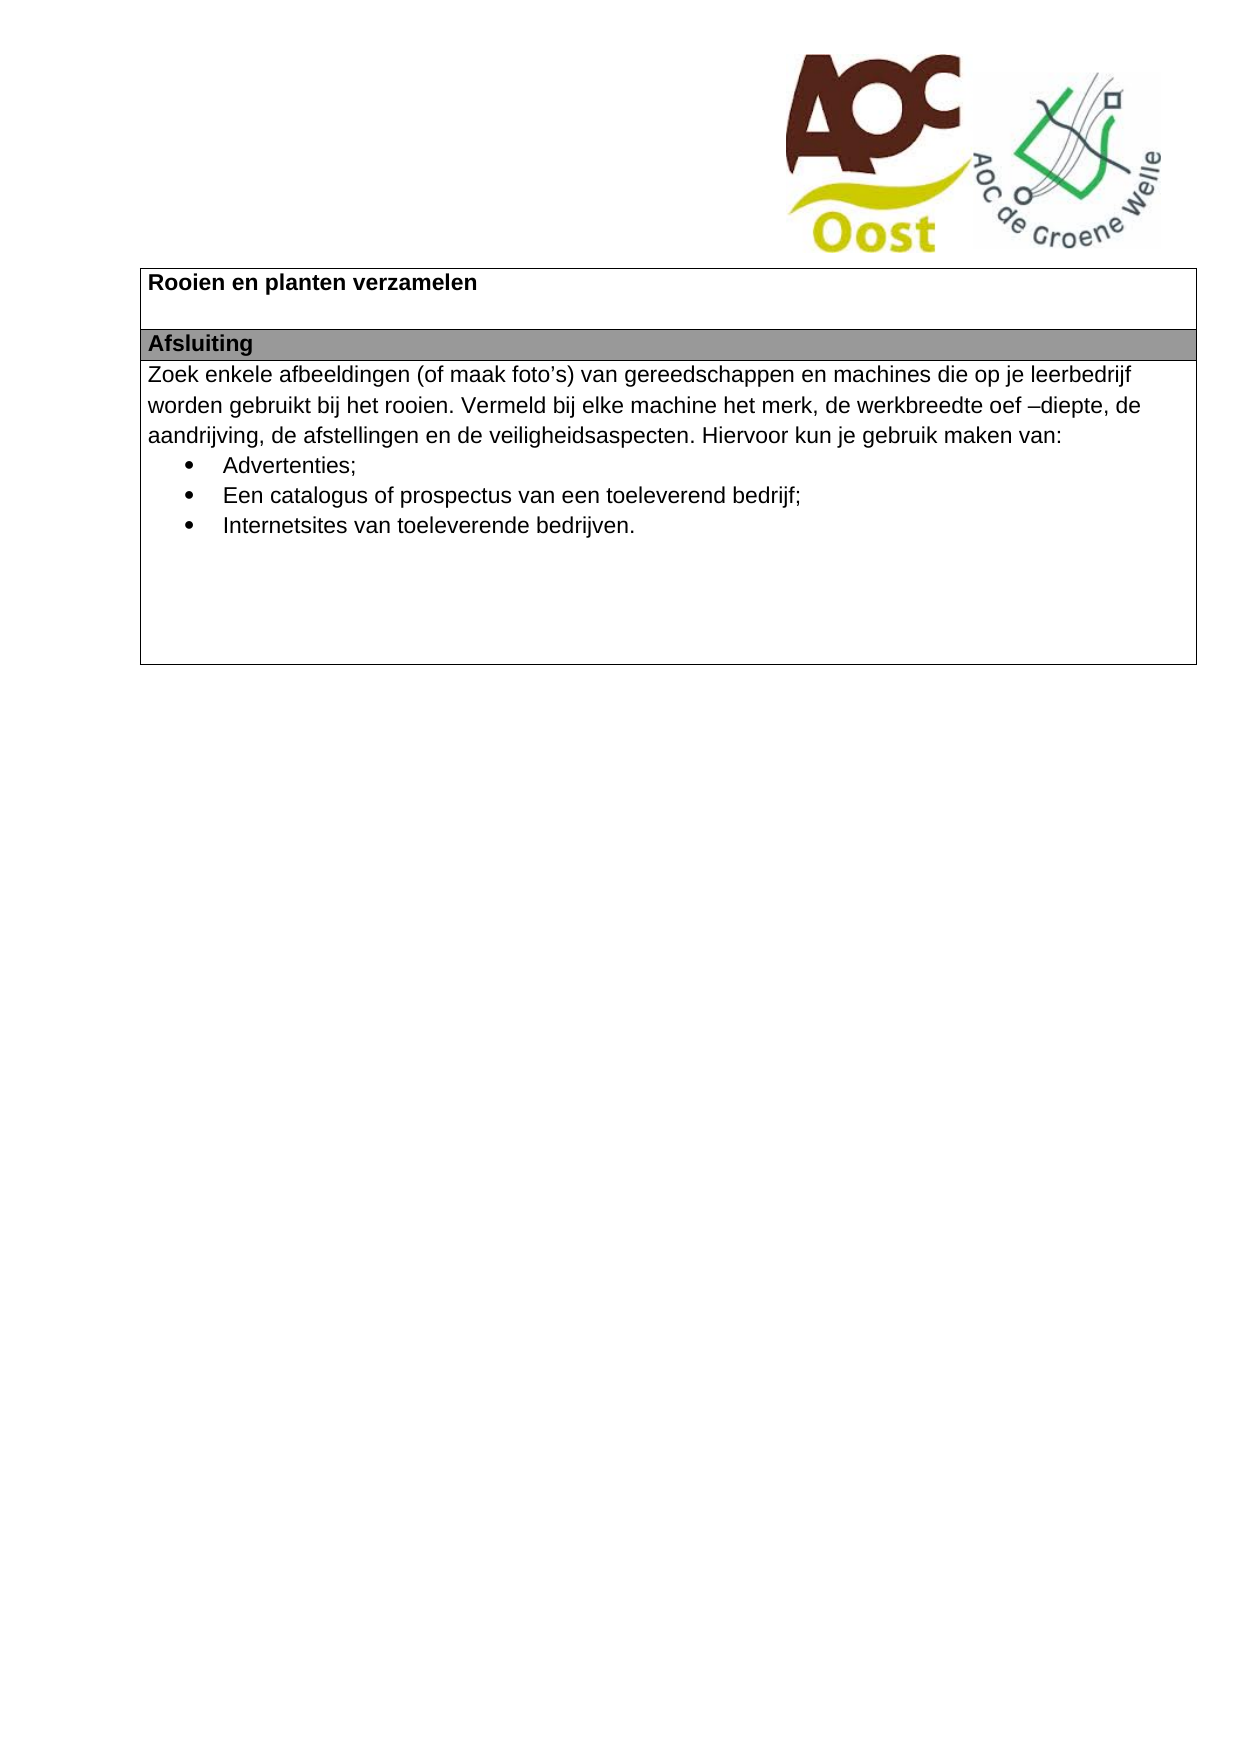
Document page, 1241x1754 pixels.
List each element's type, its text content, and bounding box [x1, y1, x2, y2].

picture [786, 54, 1168, 267]
table_cell Zoek enkele afbeeldingen (of maak foto’s) van gereedschappen en machines die op je leerbedrijf worden gebruikt bij het rooien. Vermeld bij elke machine het merk, de werkbreedte oef –diepte, de aandrijving, de afstellingen en de veiligheidsaspecten. Hiervoor kun je gebruik maken van: Advertenties; Een catalogus of prospectus van een toeleverend bedrijf; Internetsites van toeleverende bedrijven. [141, 361, 1196, 663]
table_cell Afsluiting [141, 330, 1196, 360]
table_header Rooien en planten verzamelen [141, 269, 1196, 329]
